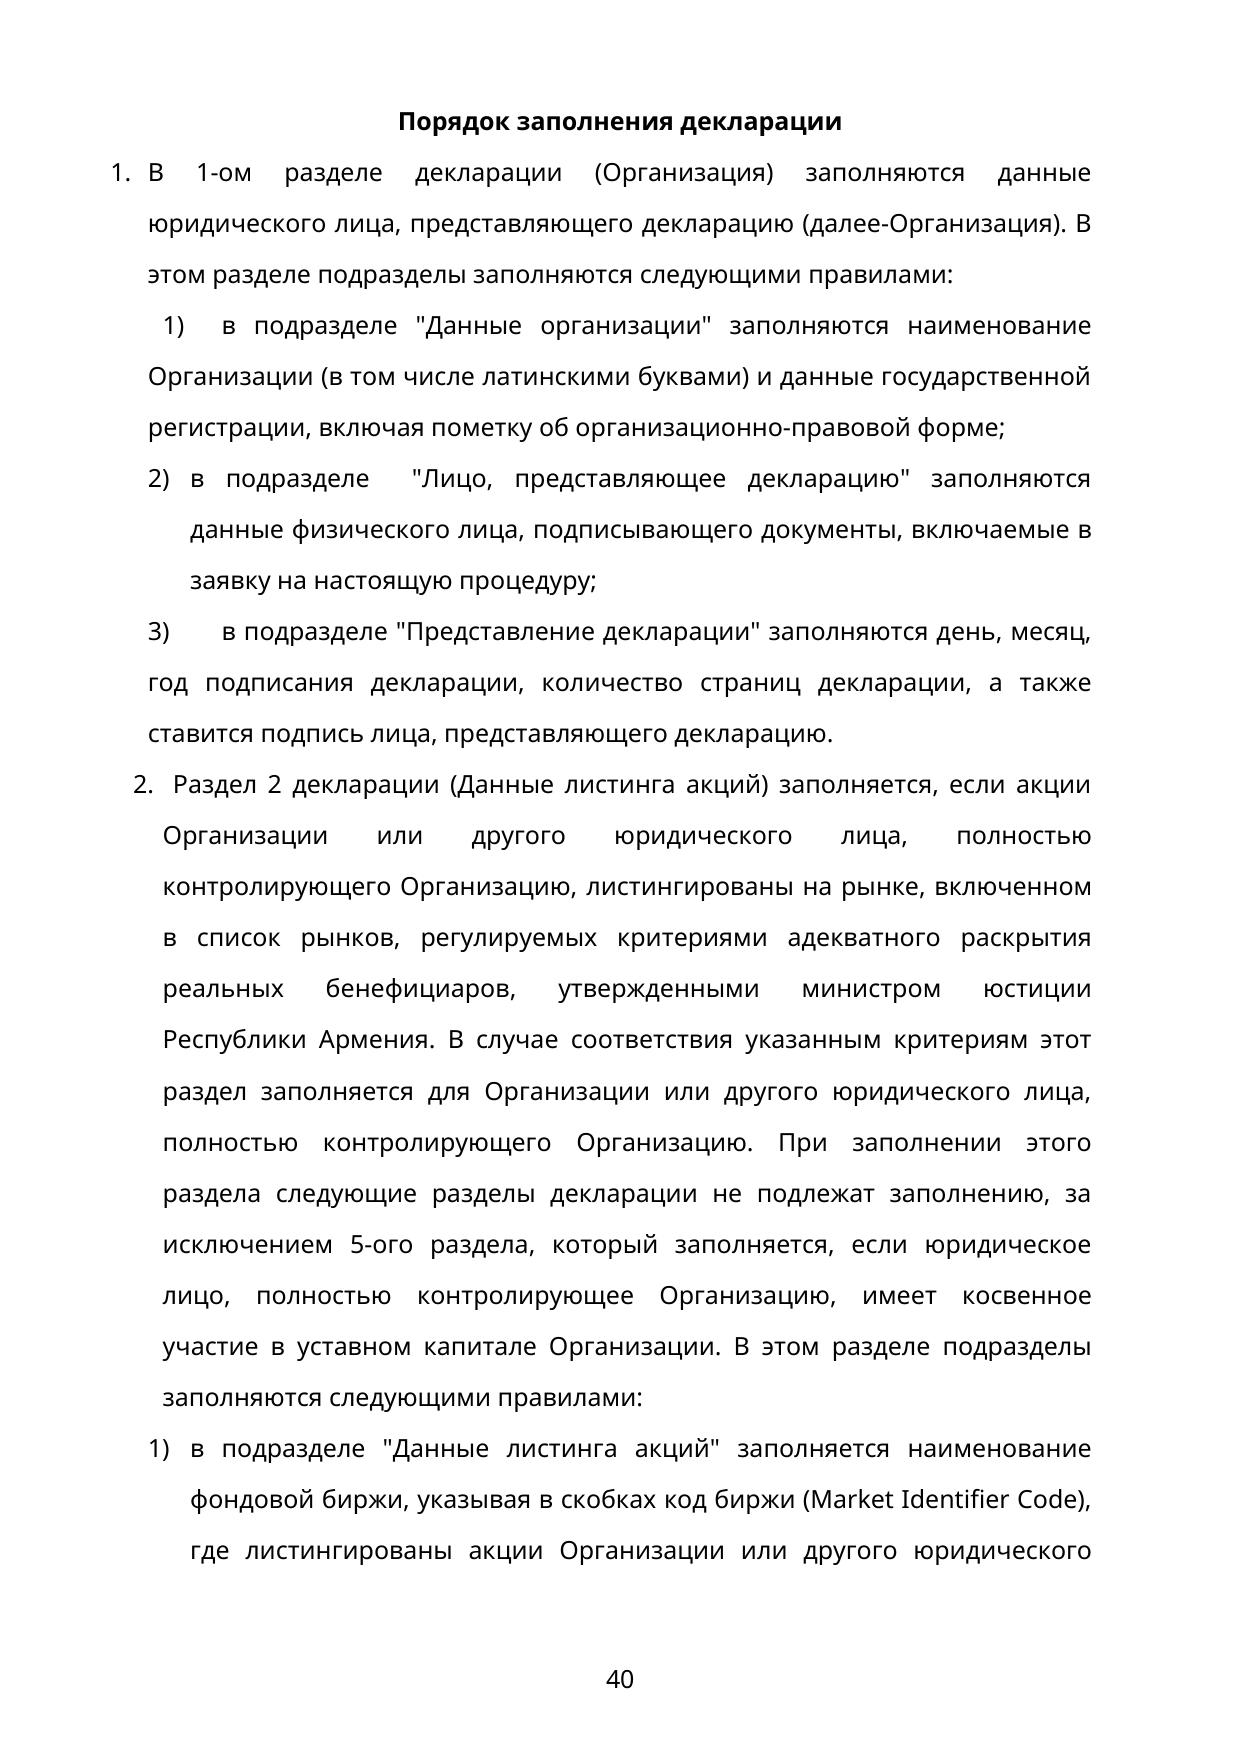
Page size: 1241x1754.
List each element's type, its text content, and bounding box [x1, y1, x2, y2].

list в подразделе "Лицо, представляющее декларацию" заполняются данные физического лица, подписывающего документы, включаемые в заявку на настоящую процедуру; [148, 461, 1092, 597]
text Порядок заполнения декларации [148, 103, 1092, 137]
list Раздел 2 декларации (Данные листинга акций) заполняется, если акции Организации или другого юридического лица, полностью контролирующего Организацию, листингированы на рынке, включенном в список рынков, регулируемых критериями адекватного раскрытия реальных бенефициаров, утвержденными министром юстиции Республики Армения. В случае соответствия указанным критериям этот раздел заполняется для Организации или другого юридического лица, полностью контролирующего Организацию. При заполнении этого раздела следующие разделы декларации не подлежат заполнению, за исключением 5-ого раздела, который заполняется, если юридическое лицо, полностью контролирующее Организацию, имеет косвенное участие в уставном капитале Организации. В этом разделе подразделы заполняются следующими правилами: [133, 767, 1092, 1413]
list в подразделе "Данные организации" заполняются наименование Организации (в том числе латинскими буквами) и данные государственной регистрации, включая пометку об организационно-правовой форме; [148, 308, 1092, 444]
list в подразделе "Представление декларации" заполняются день, месяц, год подписания декларации, количество страниц декларации, а также ставится подпись лица, представляющего декларацию. [148, 614, 1092, 750]
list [148, 1431, 1092, 1567]
list В 1-ом разделе декларации (Организация) заполняются данные юридического лица, представляющего декларацию (далее-Организация). В этом разделе подразделы заполняются следующими правилами: [110, 154, 1092, 291]
